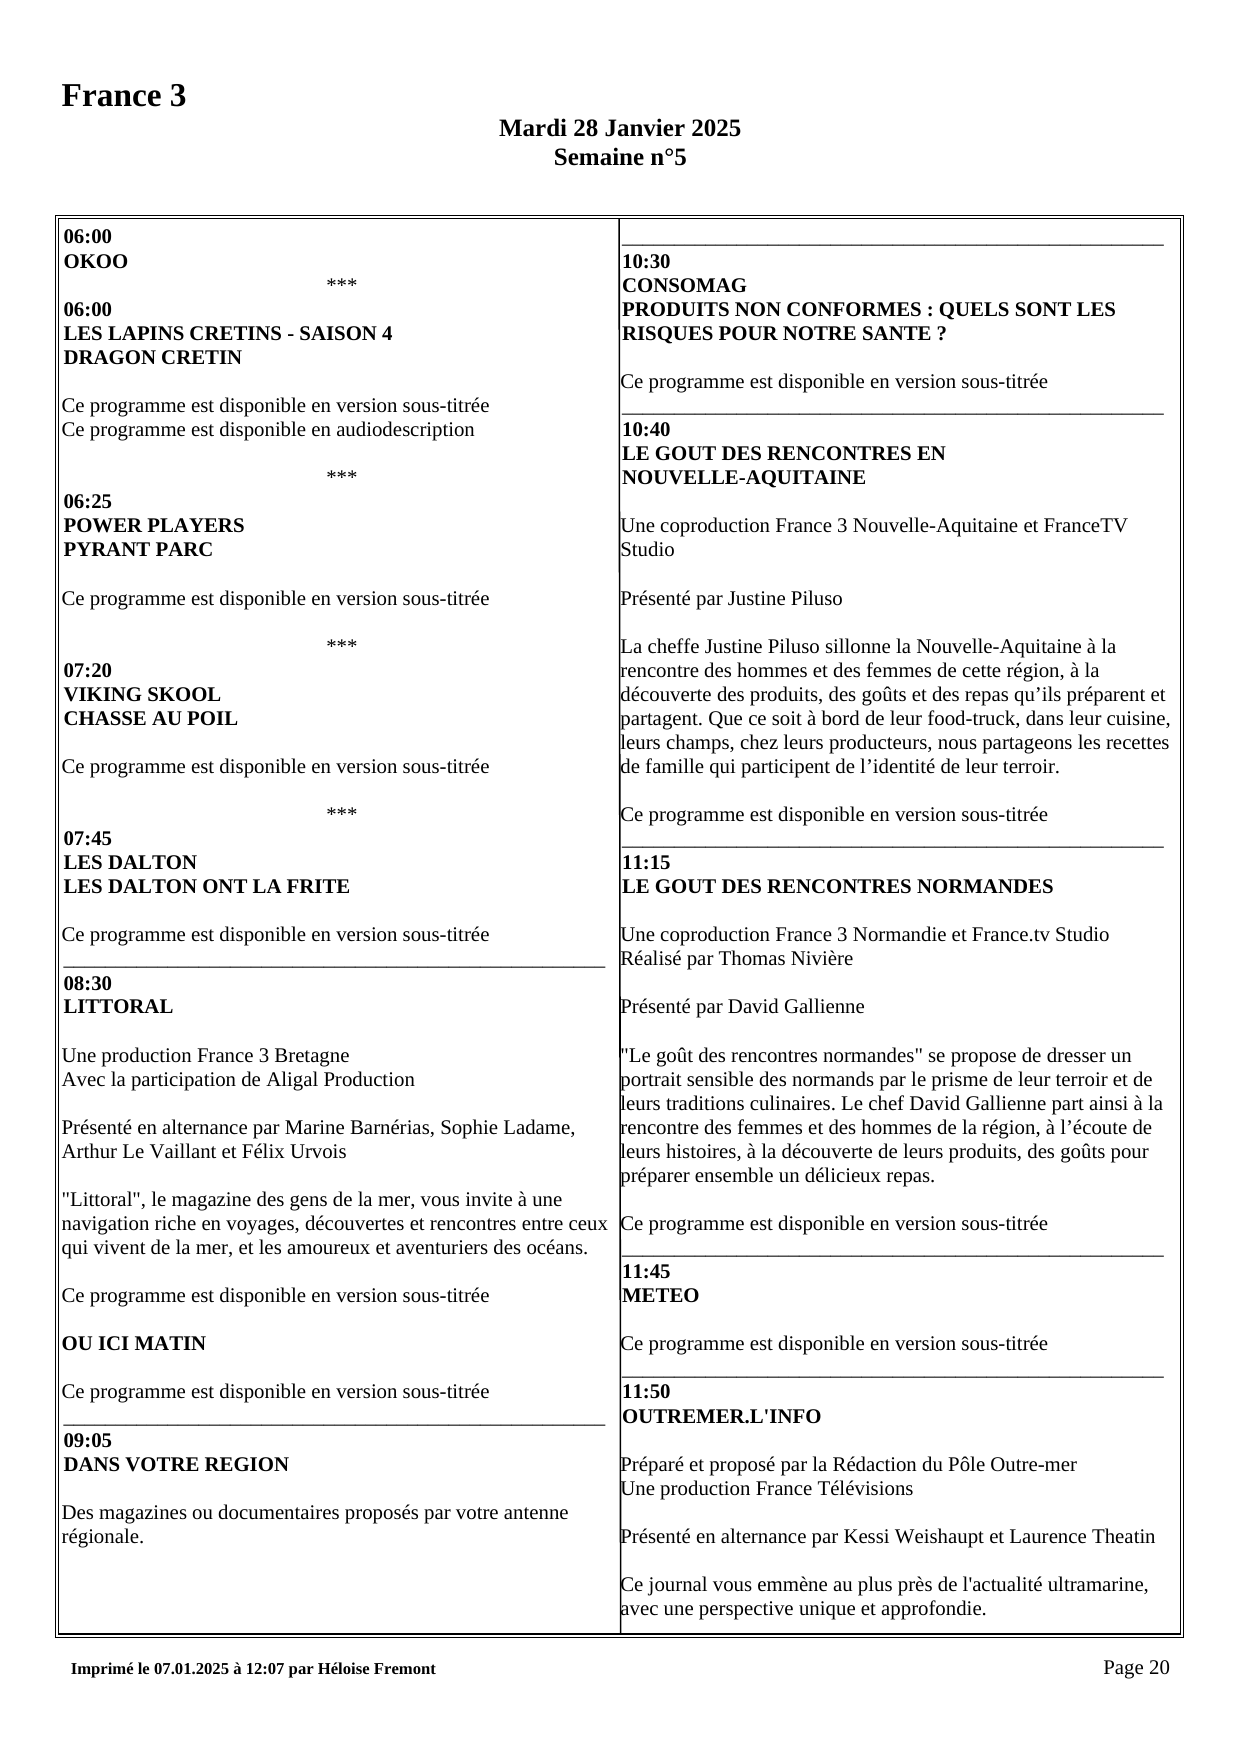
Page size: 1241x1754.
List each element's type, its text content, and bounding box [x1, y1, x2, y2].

text 11:15 [622, 850, 1179, 874]
text Une production France 3 Bretagne Avec la participation de Aligal Production Présenté en alternance par Marine Barnérias, Sophie Ladame, Arthur Le Vaillant et Félix Urvois "Littoral", le magazine des gens de la mer, vous invite à une navigation riche en voyages, découvertes et rencontres entre ceux qui vivent de la mer, et les amoureux et aventuriers des océans. [61, 1018, 620, 1283]
text NOUVELLE-AQUITAINE [622, 465, 1179, 489]
text 08:30 [63, 970, 620, 994]
text LES LAPINS CRETINS - SAISON 4 [63, 321, 620, 345]
text Une coproduction France 3 Nouvelle-Aquitaine et FranceTV Studio Présenté par Justine Piluso La cheffe Justine Piluso sillonne la Nouvelle-Aquitaine à la rencontre des hommes et des femmes de cette région, à la découverte des produits, des goûts et des repas qu’ils préparent et partagent. Que ce soit à bord de leur food-truck, dans leur cuisine, leurs champs, chez leurs producteurs, nous partageons les recettes de famille qui participent de l’identité de leur terroir. [620, 489, 1179, 778]
text Des magazines ou documentaires proposés par votre antenne régionale. [61, 1476, 620, 1548]
text PYRANT PARC [63, 537, 620, 561]
text CHASSE AU POIL [63, 706, 620, 730]
text PRODUITS NON CONFORMES : QUELS SONT LES RISQUES POUR NOTRE SANTE ? [622, 297, 1179, 345]
text ____________________________________________________ [622, 1235, 1179, 1259]
text 11:45 [622, 1259, 1179, 1283]
text ____________________________________________________ [622, 393, 1179, 417]
text ____________________________________________________ [622, 224, 1179, 248]
text Ce programme est disponible en version sous-titrée [620, 1211, 1179, 1235]
text Ce programme est disponible en version sous-titrée [61, 1379, 620, 1403]
text *** [63, 802, 620, 826]
text 09:05 [63, 1428, 620, 1452]
text DRAGON CRETIN [63, 345, 620, 369]
text 06:00 [63, 297, 620, 321]
text ____________________________________________________ [63, 1403, 620, 1428]
text 07:20 [63, 658, 620, 682]
text 10:30 [622, 248, 1179, 273]
text Ce programme est disponible en version sous-titrée [61, 1283, 620, 1307]
text Ce programme est disponible en version sous-titrée [620, 802, 1179, 826]
text 10:40 [622, 417, 1179, 441]
text Ce programme est disponible en audiodescription [61, 417, 620, 441]
text VIKING SKOOL [63, 682, 620, 706]
text Ce programme est disponible en version sous-titrée [61, 585, 620, 609]
text 06:00 [63, 224, 620, 248]
text LES DALTON ONT LA FRITE [63, 874, 620, 898]
text METEO [622, 1283, 1179, 1307]
text POWER PLAYERS [63, 513, 620, 537]
text 07:45 [63, 826, 620, 850]
text LE GOUT DES RENCONTRES EN [622, 441, 1179, 465]
text 06:25 [63, 489, 620, 513]
text Ce programme est disponible en version sous-titrée [620, 1331, 1179, 1355]
text OUTREMER.L'INFO [622, 1403, 1179, 1428]
text *** [63, 465, 620, 489]
text ____________________________________________________ [622, 1355, 1179, 1379]
text Ce programme est disponible en version sous-titrée [61, 922, 620, 946]
text DANS VOTRE REGION [63, 1452, 620, 1476]
text OU ICI MATIN [61, 1331, 620, 1355]
text LES DALTON [63, 850, 620, 874]
text Ce programme est disponible en version sous-titrée [61, 754, 620, 778]
text 11:50 [622, 1379, 1179, 1403]
text *** [63, 273, 620, 297]
text ____________________________________________________ [622, 826, 1179, 850]
text CONSOMAG [622, 273, 1179, 297]
text *** [63, 633, 620, 658]
text OKOO [63, 248, 620, 273]
text LE GOUT DES RENCONTRES NORMANDES [622, 874, 1179, 898]
text Ce programme est disponible en version sous-titrée [620, 369, 1179, 393]
text Ce programme est disponible en version sous-titrée [61, 393, 620, 417]
text LITTORAL [63, 994, 620, 1018]
text Une coproduction France 3 Normandie et France.tv Studio Réalisé par Thomas Nivière Présenté par David Gallienne "Le goût des rencontres normandes" se propose de dresser un portrait sensible des normands par le prisme de leur terroir et de leurs traditions culinaires. Le chef David Gallienne part ainsi à la rencontre des femmes et des hommes de la région, à l’écoute de leurs histoires, à la découverte de leurs produits, des goûts pour préparer ensemble un délicieux repas. [620, 898, 1179, 1187]
text ____________________________________________________ [63, 946, 620, 970]
